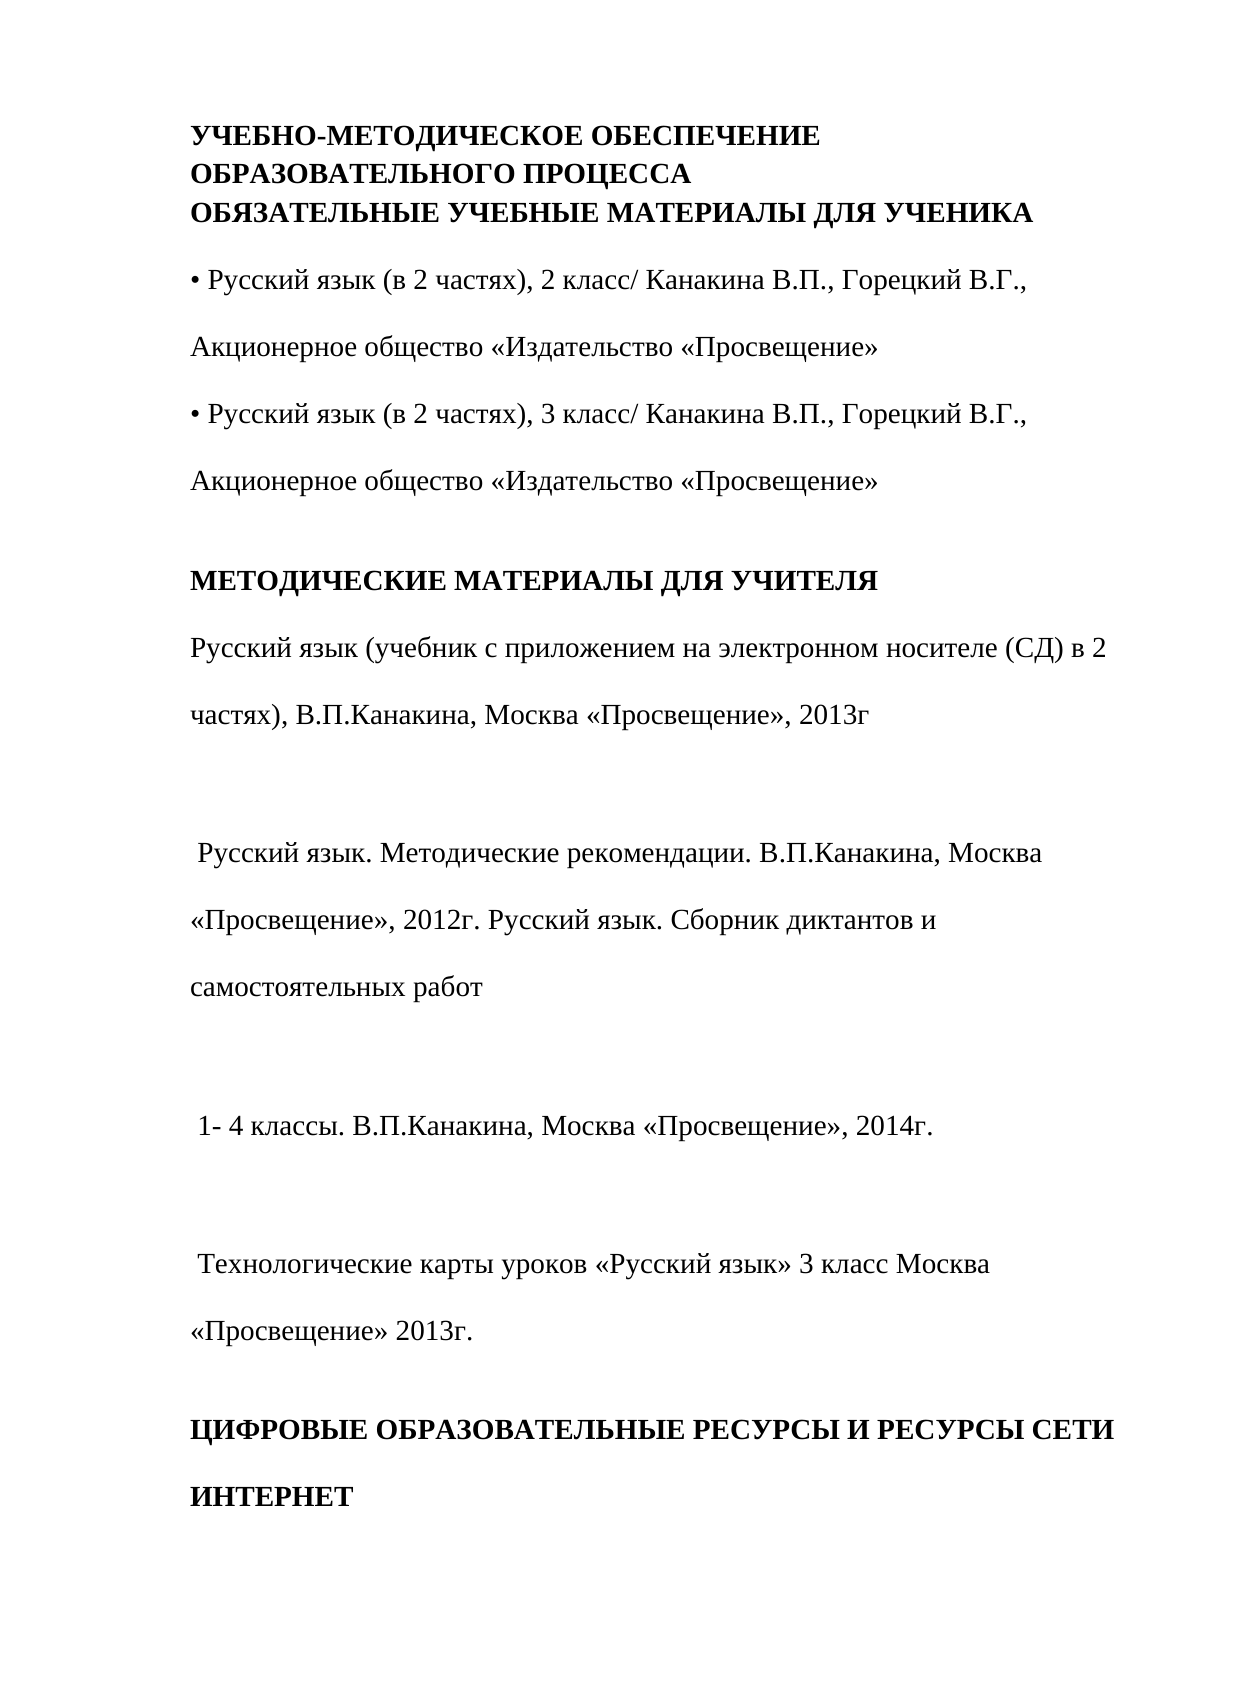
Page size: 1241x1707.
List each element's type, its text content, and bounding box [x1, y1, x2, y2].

text УЧЕБНО-МЕТОДИЧЕСКОЕ ОБЕСПЕЧЕНИЕ ОБРАЗОВАТЕЛЬНОГО ПРОЦЕССА [190, 118, 1152, 190]
text Русский язык (учебник с приложением на электронном носителе (СД) в 2 частях), В.П.Канакина, Москва «Просвещение», 2013г Русский язык. Методические рекомендации. В.П.Канакина, Москва «Просвещение», 2012г. Русский язык. Сборник диктантов и самостоятельных работ 1- 4 классы. В.П.Канакина, Москва «Просвещение», 2014г. Технологические карты уроков «Русский язык» 3 класс Москва «Просвещение» 2013г. [190, 630, 1152, 1347]
text • Русский язык (в 2 частях), 3 класс/ Канакина В.П., Горецкий В.Г., Акционерное общество «Издательство «Просвещение» [190, 396, 1152, 497]
text ОБЯЗАТЕЛЬНЫЕ УЧЕБНЫЕ МАТЕРИАЛЫ ДЛЯ УЧЕНИКА [190, 195, 1152, 229]
text МЕТОДИЧЕСКИЕ МАТЕРИАЛЫ ДЛЯ УЧИТЕЛЯ [190, 563, 1152, 596]
text ЦИФРОВЫЕ ОБРАЗОВАТЕЛЬНЫЕ РЕСУРСЫ И РЕСУРСЫ СЕТИ ИНТЕРНЕТ [190, 1412, 1152, 1513]
text • Русский язык (в 2 частях), 2 класс/ Канакина В.П., Горецкий В.Г., Акционерное общество «Издательство «Просвещение» [190, 262, 1152, 363]
